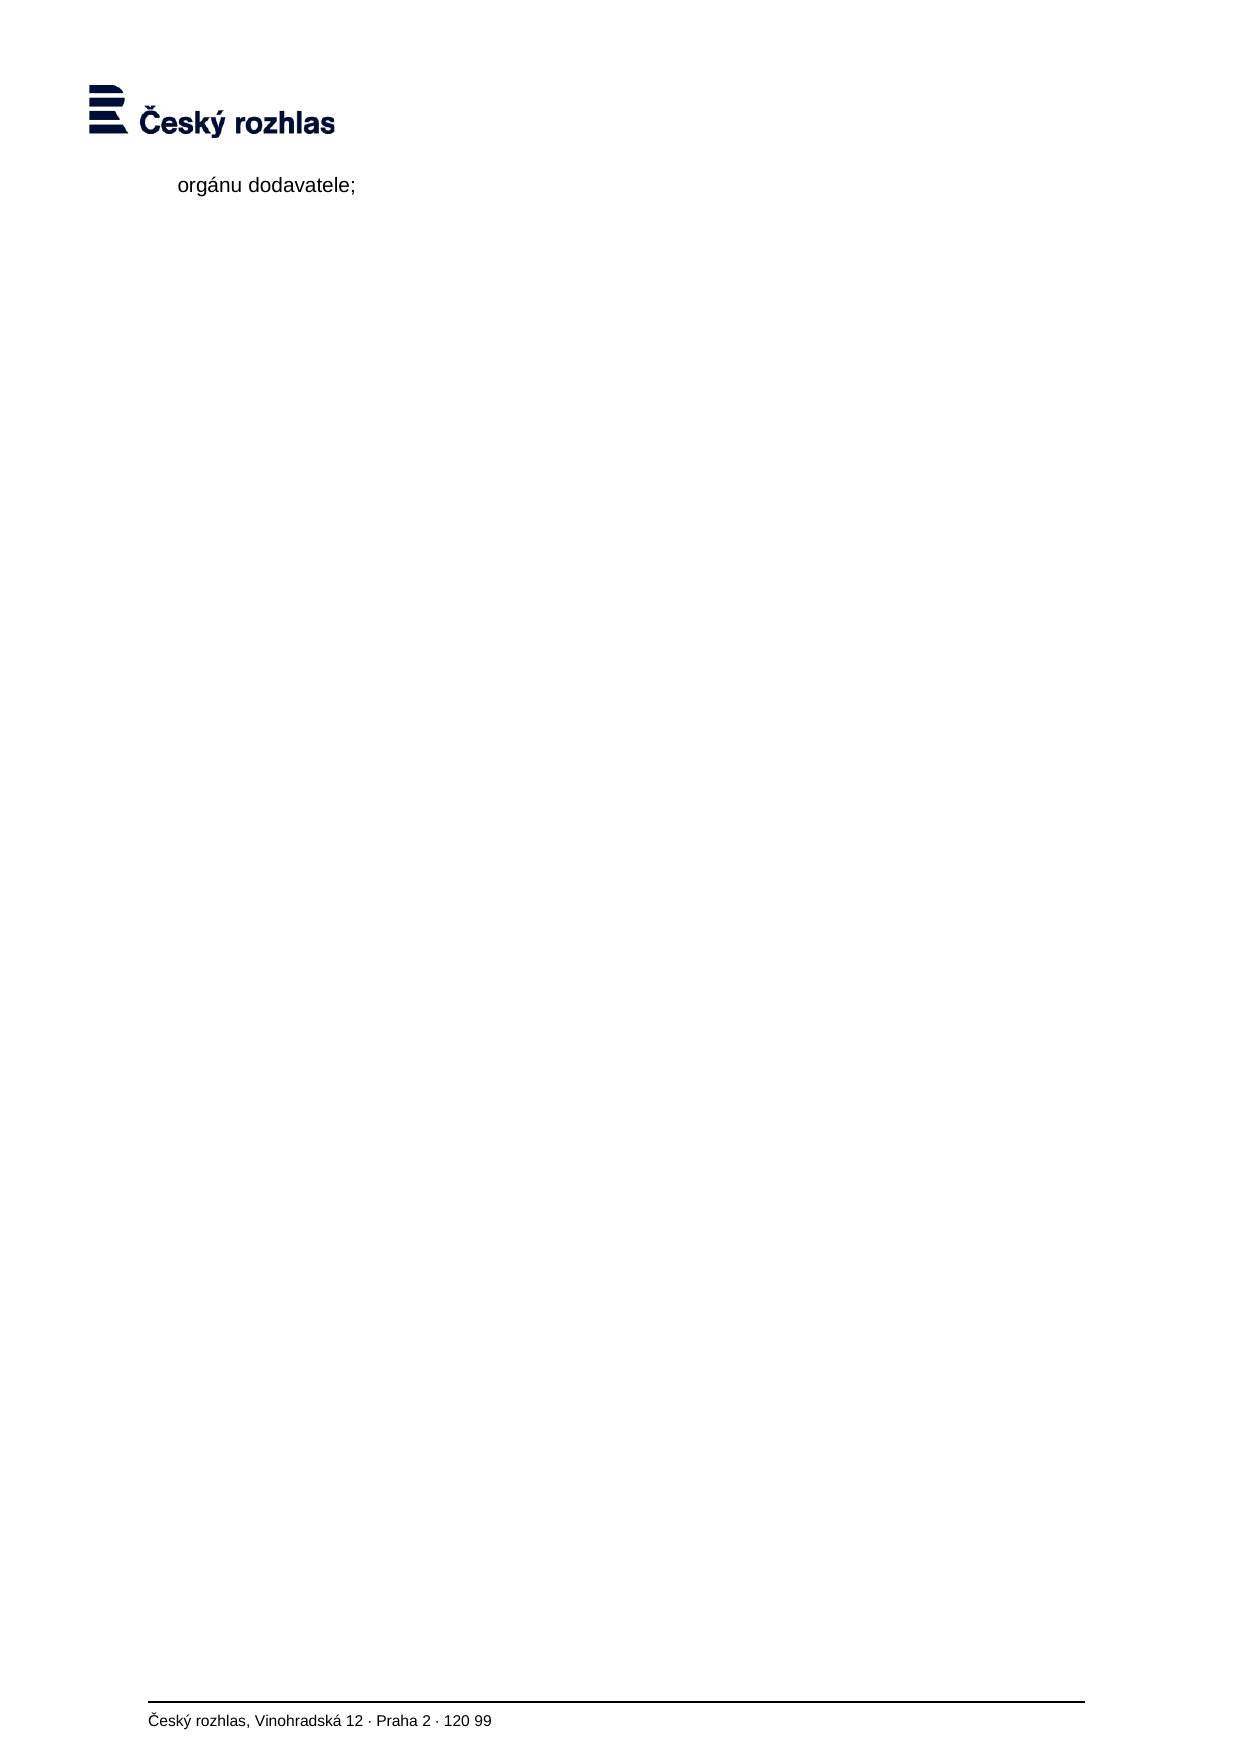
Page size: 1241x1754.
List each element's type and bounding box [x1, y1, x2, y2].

text [177, 173, 1093, 197]
picture [89, 85, 335, 138]
